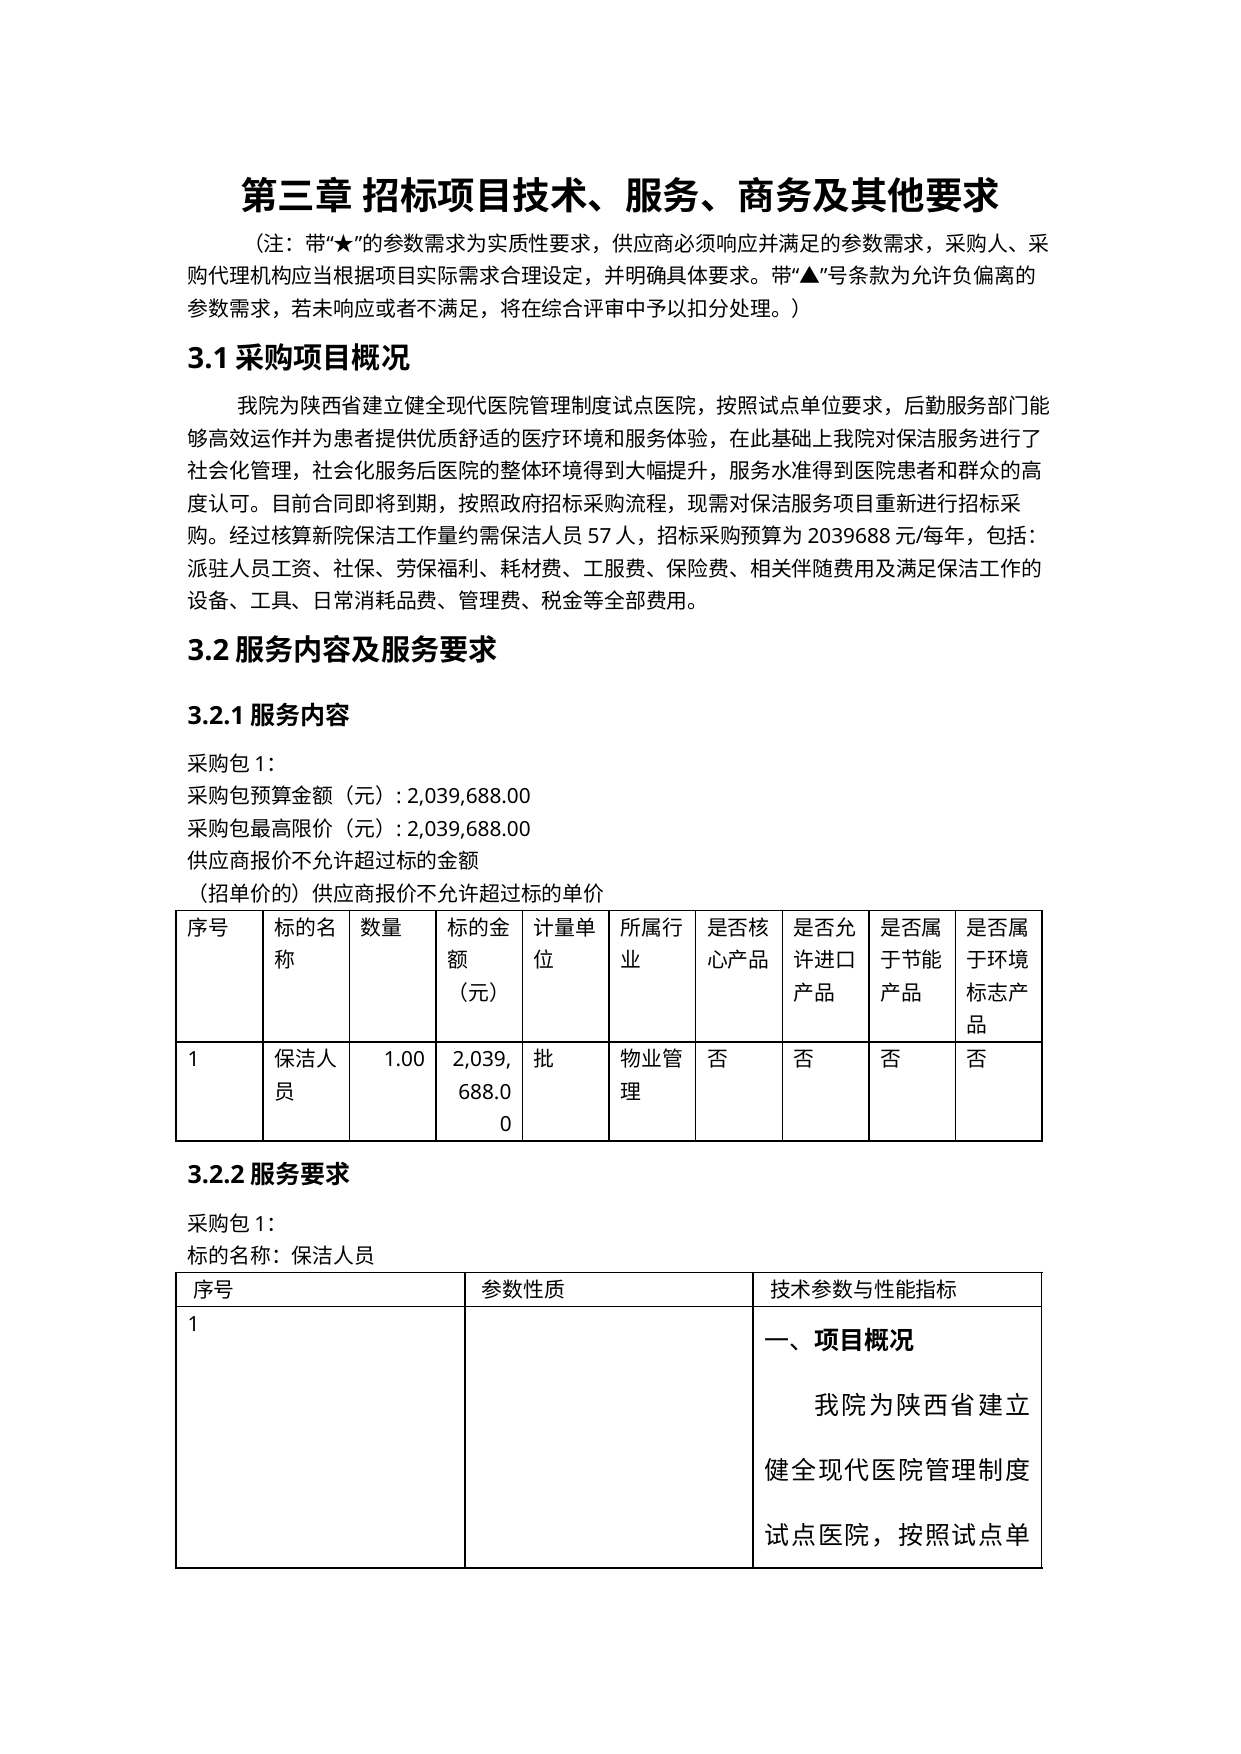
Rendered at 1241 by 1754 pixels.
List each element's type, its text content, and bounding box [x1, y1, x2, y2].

table_cell [466, 1307, 752, 1567]
table_header 技术参数与性能指标 [754, 1273, 1041, 1306]
table_header 参数性质 [466, 1273, 752, 1306]
table_cell 物业管理 [610, 1043, 695, 1140]
table_header 标的名称 [264, 911, 349, 1041]
text 第三章 招标项目技术、服务、商务及其他要求 [187, 162, 1053, 227]
text 采购包最高限价（元）: 2,039,688.00 [187, 812, 1053, 844]
table_cell 保洁人员 [264, 1043, 349, 1140]
text 3.2.2服务要求 [187, 1142, 1053, 1207]
text （招单价的）供应商报价不允许超过标的单价 [187, 877, 1053, 909]
table_header 标的金额 （元） [437, 911, 522, 1041]
table_cell 1.00 [350, 1043, 435, 1140]
table_cell 否 [870, 1043, 955, 1140]
table_header 序号 [177, 1273, 464, 1306]
table_cell 否 [783, 1043, 868, 1140]
table_cell 1 [177, 1307, 464, 1567]
table_cell 批 [523, 1043, 608, 1140]
table_header 是否属于环境标志产品 [956, 911, 1041, 1041]
table_cell 否 [696, 1043, 782, 1140]
text （注：带“★”的参数需求为实质性要求，供应商必须响应并满足的参数需求，采购人、采购代理机构应当根据项目实际需求合理设定，并明确具体要求。带“▲”号条款为允许负偏离的参数需求，若未响应或者不满足，将在综合评审中予以扣分处理。） [187, 227, 1053, 324]
table_header 数量 [350, 911, 435, 1041]
text 3.2服务内容及服务要求 [187, 617, 1053, 682]
table_header 所属行业 [610, 911, 695, 1041]
table_cell 1 [177, 1043, 262, 1140]
table_header 是否属于节能产品 [870, 911, 955, 1041]
table_cell 否 [956, 1043, 1041, 1140]
text 采购包1： [187, 747, 1053, 779]
table_header 是否允许进口产品 [783, 911, 868, 1041]
text 标的名称：保洁人员 [187, 1239, 1053, 1272]
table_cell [754, 1307, 1041, 1567]
text 采购包1： [187, 1207, 1053, 1239]
text 供应商报价不允许超过标的金额 [187, 844, 1053, 877]
text 3.1采购项目概况 [187, 324, 1053, 389]
text 3.2.1服务内容 [187, 682, 1053, 747]
table_header 序号 [177, 911, 262, 1041]
table_header 是否核心产品 [696, 911, 782, 1041]
text 我院为陕西省建立健全现代医院管理制度试点医院，按照试点单位要求，后勤服务部门能够高效运作并为患者提供优质舒适的医疗环境和服务体验，在此基础上我院对保洁服务进行了社会化管理，社会化服务后医院的整体环境得到大幅提升，服务水准得到医院患者和群众的高度认可。目前合同即将到期，按照政府招标采购流程，现需对保洁服务项目重新进行招标采购。经过核算新院保洁工作量约需保洁人员57人，招标采购预算为2039688元/每年，包括：派驻人员工资、社保、劳保福利、耗材费、工服费、保险费、相关伴随费用及满足保洁工作的设备、工具、日常消耗品费、管理费、税金等全部费用。 [187, 389, 1053, 617]
table_header 计量单位 [523, 911, 608, 1041]
table_cell 2,039,688.00 [437, 1043, 522, 1140]
text 采购包预算金额（元）: 2,039,688.00 [187, 779, 1053, 812]
